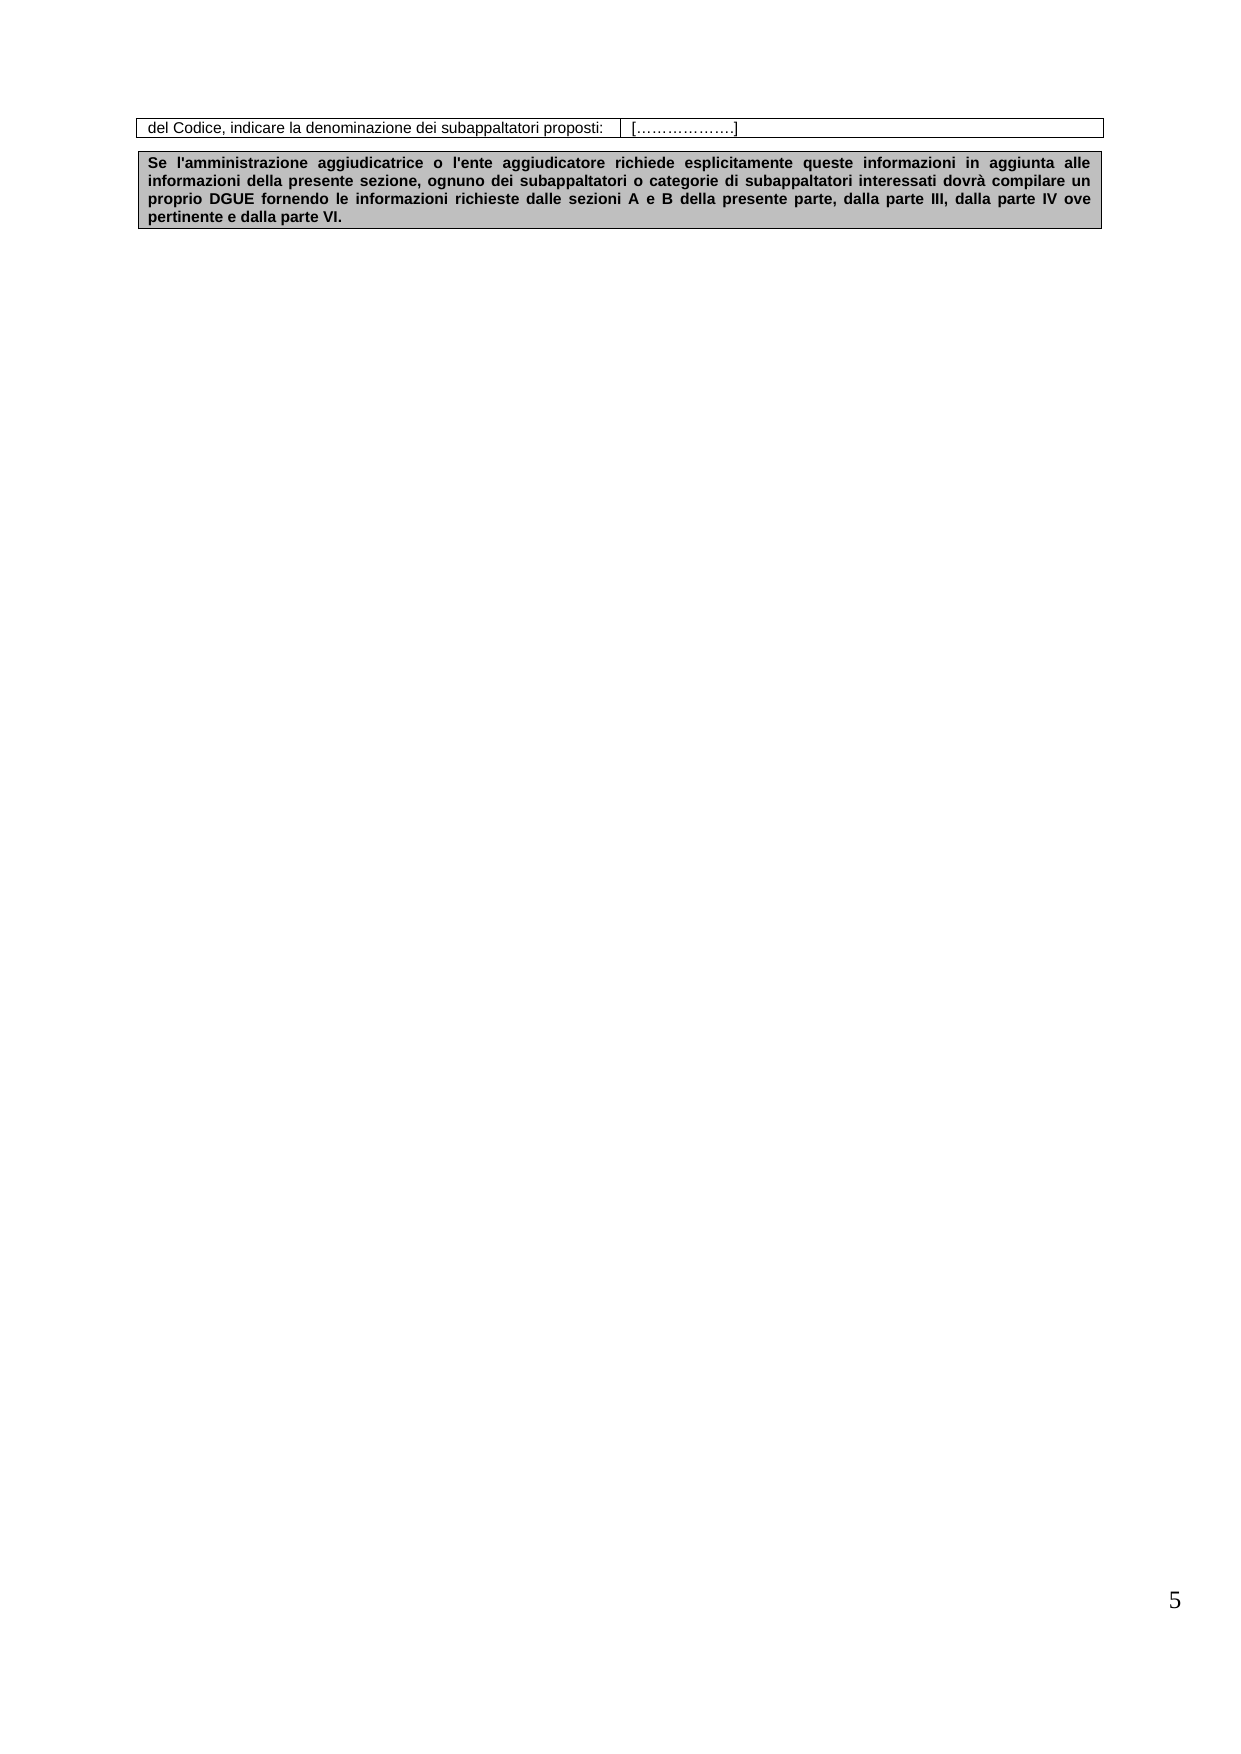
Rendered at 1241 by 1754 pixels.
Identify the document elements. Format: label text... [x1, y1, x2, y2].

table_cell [137, 119, 620, 137]
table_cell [621, 119, 1103, 137]
title Se l'amministrazione aggiudicatrice o l'ente aggiudicatore richiede esplicitamente queste informazioni in aggiunta alle informazioni della presente sezione, ognuno dei subappaltatori o categorie di subappaltatori interessati dovrà compilare un proprio DGUE fornendo le informazioni richieste dalle sezioni A e B della presente parte, dalla parte III, dalla parte IV ove pertinente e dalla parte VI. [139, 152, 1101, 228]
